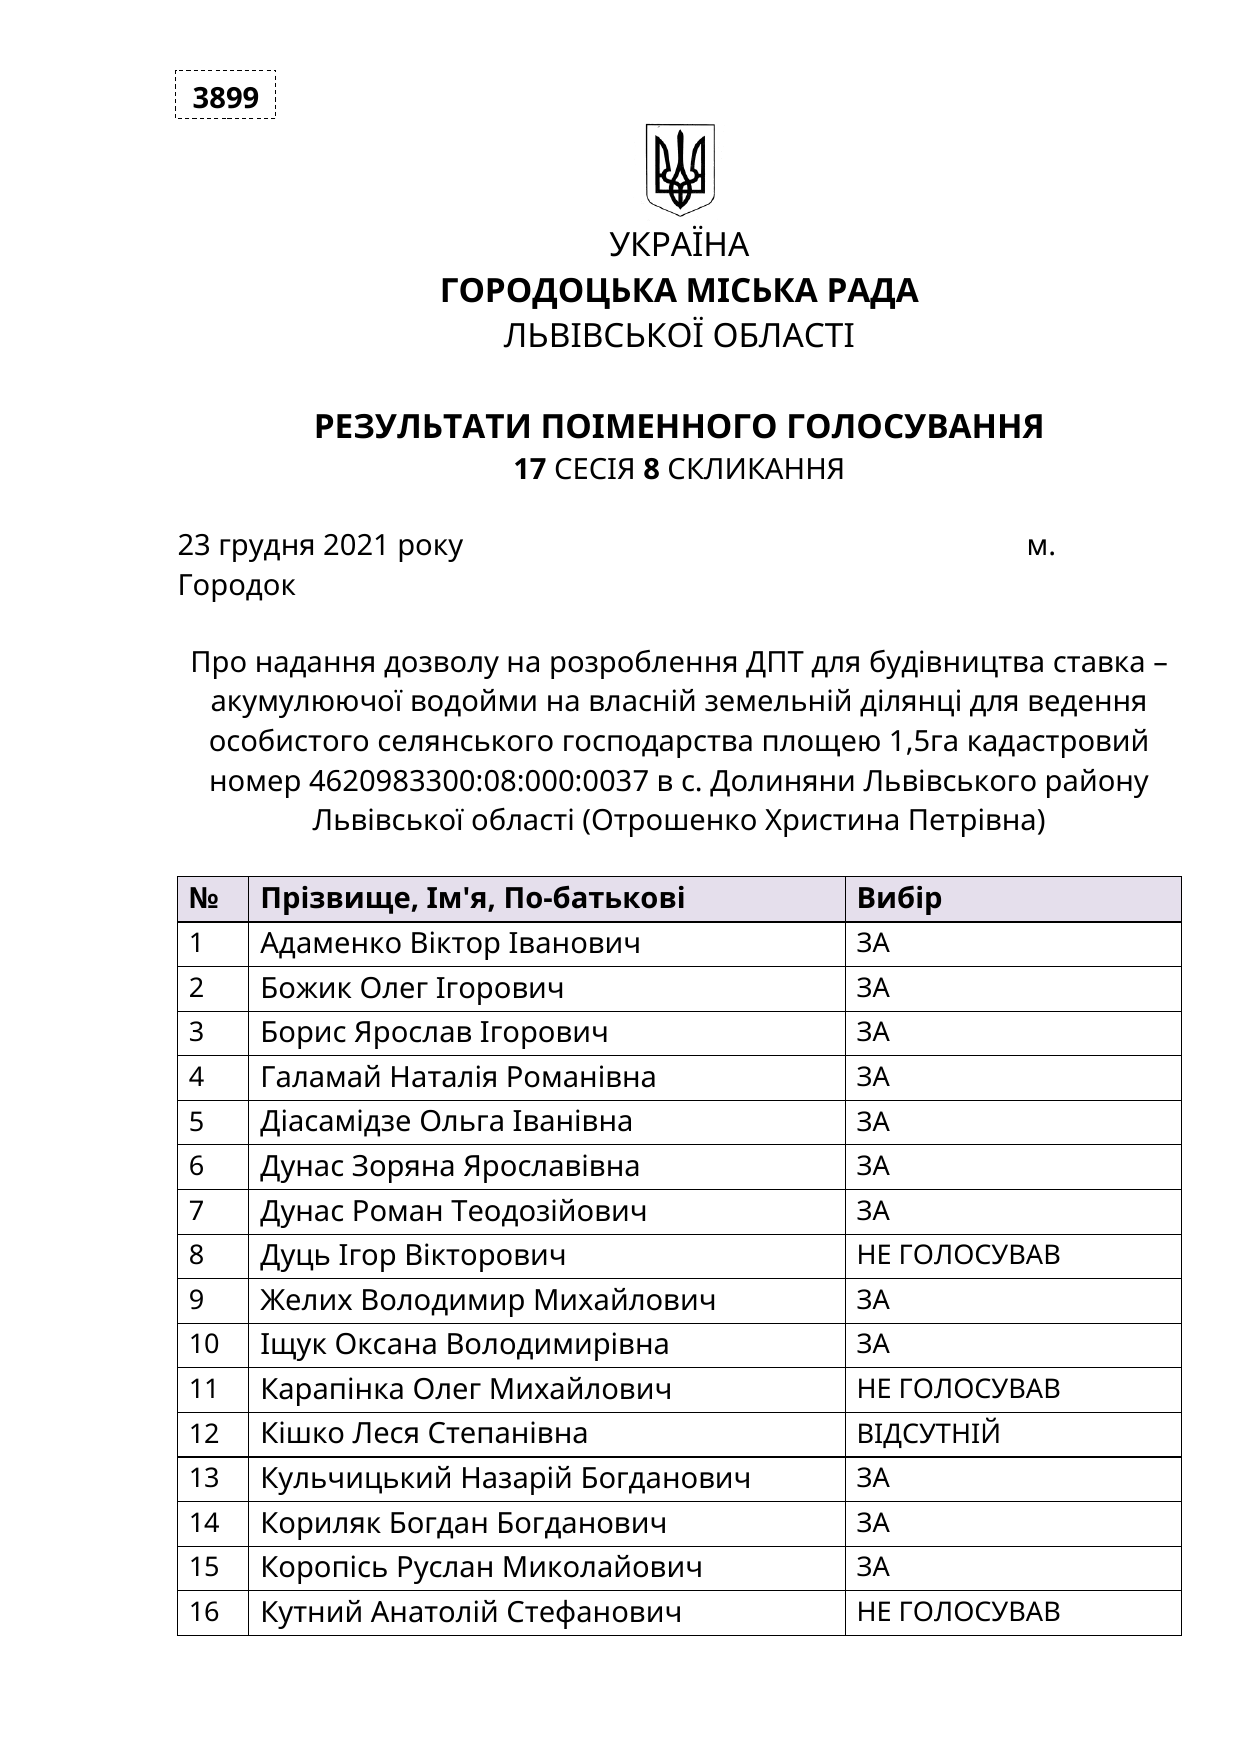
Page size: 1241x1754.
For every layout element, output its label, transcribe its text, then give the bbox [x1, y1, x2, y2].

table_cell 15 [178, 1547, 248, 1590]
table_cell ЗА [846, 1279, 1181, 1323]
table_cell ЗА [846, 1101, 1181, 1144]
table_header Прізвище, Ім'я, По-батькові [249, 877, 845, 921]
table_cell Карапінка Олег Михайлович [249, 1368, 845, 1412]
table_cell Кішко Леся Степанівна [249, 1413, 845, 1456]
text 23 грудня 2021 року м. Городок [177, 525, 1181, 604]
table_cell Дунас Роман Теодозійович [249, 1190, 845, 1233]
table_cell ЗА [846, 967, 1181, 1011]
table_cell 12 [178, 1413, 248, 1456]
table_cell 5 [178, 1101, 248, 1144]
table_header Вибір [846, 877, 1181, 921]
table_cell 4 [178, 1056, 248, 1100]
table_cell ЗА [846, 1056, 1181, 1100]
table_cell Коропісь Руслан Миколайович [249, 1547, 845, 1590]
table_cell ЗА [846, 1012, 1181, 1055]
table_cell НЕ ГОЛОСУВАВ [846, 1591, 1181, 1635]
table_cell НЕ ГОЛОСУВАВ [846, 1235, 1181, 1278]
table_cell 11 [178, 1368, 248, 1412]
table_cell 3 [178, 1012, 248, 1055]
table_cell Кориляк Богдан Богданович [249, 1502, 845, 1546]
table_cell 16 [178, 1591, 248, 1635]
table_cell ВІДСУТНІЙ [846, 1413, 1181, 1456]
text РЕЗУЛЬТАТИ ПОІМЕННОГО ГОЛОСУВАННЯ [177, 403, 1181, 448]
text 17 СЕСІЯ 8 СКЛИКАННЯ [177, 448, 1181, 488]
table_cell 9 [178, 1279, 248, 1323]
table_cell Божик Олег Ігорович [249, 967, 845, 1011]
table_cell 10 [178, 1324, 248, 1367]
table_cell Кульчицький Назарій Богданович [249, 1458, 845, 1501]
table_cell 2 [178, 967, 248, 1011]
table_cell Іщук Оксана Володимирівна [249, 1324, 845, 1367]
text ГОРОДОЦЬКА МІСЬКА РАДА [177, 266, 1181, 312]
table_header № [178, 877, 248, 921]
table_cell Борис Ярослав Ігорович [249, 1012, 845, 1055]
table_cell ЗА [846, 1502, 1181, 1546]
table_cell 7 [178, 1190, 248, 1233]
table_cell ЗА [846, 1145, 1181, 1189]
table_cell Кутний Анатолій Стефанович [249, 1591, 845, 1635]
table_cell ЗА [846, 1190, 1181, 1233]
table_cell Дуць Ігор Вікторович [249, 1235, 845, 1278]
table_cell Діасамідзе Ольга Іванівна [249, 1101, 845, 1144]
table_cell ЗА [846, 1458, 1181, 1501]
picture [633, 118, 726, 221]
table_cell 6 [178, 1145, 248, 1189]
table_cell 13 [178, 1458, 248, 1501]
table_cell ЗА [846, 1324, 1181, 1367]
table_cell Желих Володимир Михайлович [249, 1279, 845, 1323]
table_cell 14 [178, 1502, 248, 1546]
table_cell 1 [178, 923, 248, 966]
text УКРАЇНА [177, 221, 1181, 266]
table_cell ЗА [846, 1547, 1181, 1590]
table_cell НЕ ГОЛОСУВАВ [846, 1368, 1181, 1412]
table_cell Галамай Наталія Романівна [249, 1056, 845, 1100]
text ЛЬВІВСЬКОЇ ОБЛАСТІ [177, 312, 1181, 357]
table_cell ЗА [846, 923, 1181, 966]
table_cell Адаменко Віктор Іванович [249, 923, 845, 966]
table_cell Дунас Зоряна Ярославівна [249, 1145, 845, 1189]
table_cell 8 [178, 1235, 248, 1278]
text Про надання дозволу на розроблення ДПТ для будівництва ставка – акумулюючої водойми на власній земельній ділянці для ведення особистого селянського господарства площею 1,5га кадастровий номер 4620983300:08:000:0037 в с. Долиняни Львівського району Львівської області (Отрошенко Христина Петрівна) [177, 641, 1181, 839]
